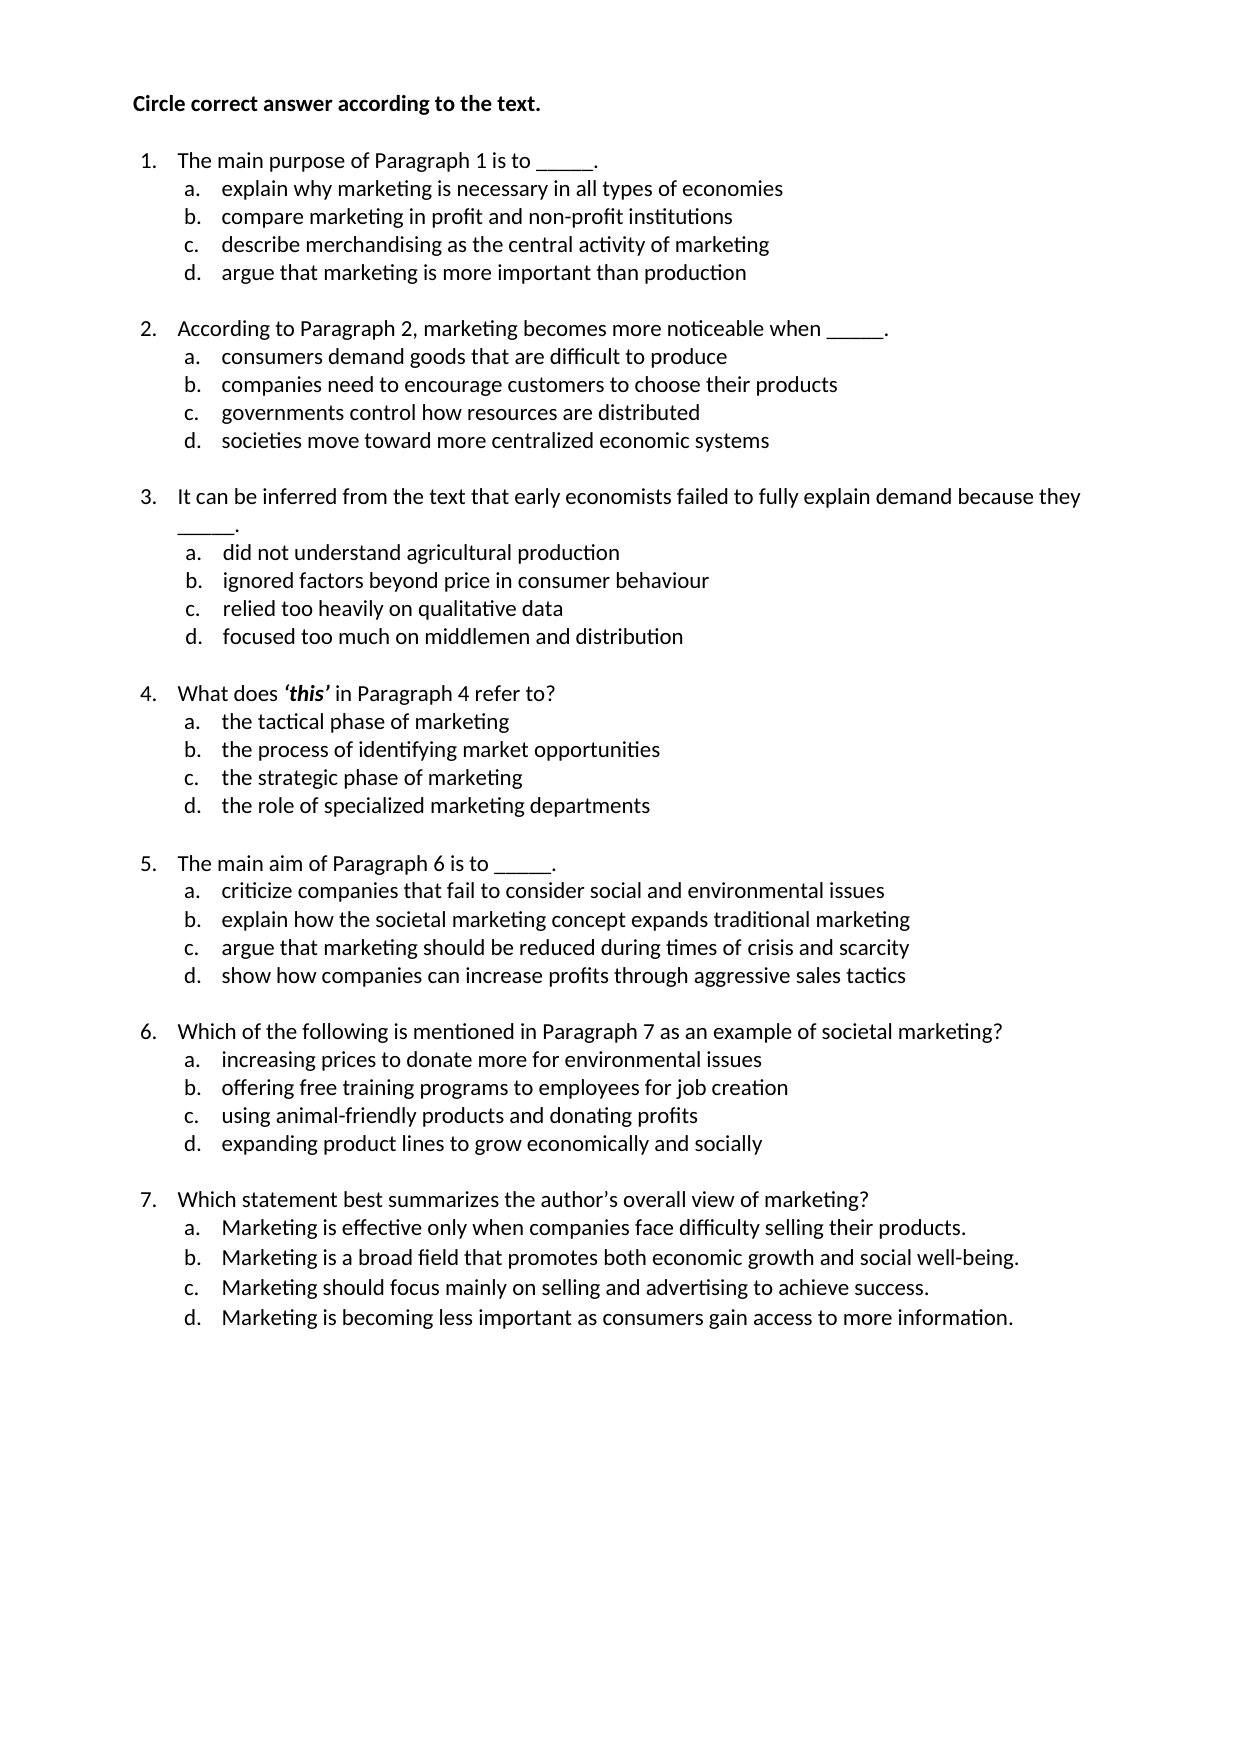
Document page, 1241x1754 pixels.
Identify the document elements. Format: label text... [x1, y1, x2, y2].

list argue that marketing is more important than production [184, 258, 1107, 286]
list the strategic phase of marketing [184, 763, 1093, 791]
list show how companies can increase profits through aggressive sales tactics [184, 961, 1107, 989]
list the process of identifying market opportunities [184, 735, 1093, 763]
list offering free training programs to employees for job creation [184, 1073, 1107, 1101]
list explain how the societal marketing concept expands traditional marketing [184, 905, 1107, 933]
list consumers demand goods that are difficult to produce [184, 342, 1107, 370]
list did not understand agricultural production [185, 538, 1107, 566]
list criticize companies that fail to consider social and environmental issues [184, 877, 1107, 905]
list Which statement best summarizes the author’s overall view of marketing? [140, 1185, 1107, 1213]
list Which of the following is mentioned in Paragraph 7 as an example of societal marketing? [140, 1017, 1107, 1045]
list compare marketing in profit and non-profit institutions [184, 202, 1107, 230]
list expanding product lines to grow economically and socially [184, 1129, 1107, 1157]
list societies move toward more centralized economic systems [184, 426, 1107, 454]
list It can be inferred from the text that early economists failed to fully explain demand because they _____. [140, 482, 1107, 538]
list explain why marketing is necessary in all types of economies [184, 174, 1107, 202]
list Marketing is becoming less important as consumers gain access to more information. [184, 1303, 1107, 1332]
list relied too heavily on qualitative data [185, 594, 1107, 622]
list the tactical phase of marketing [184, 707, 1093, 735]
text Circle correct answer according to the text. [133, 89, 1107, 117]
list Marketing is effective only when companies face difficulty selling their products. [184, 1213, 1107, 1241]
list The main purpose of Paragraph 1 is to _____. [140, 146, 1107, 174]
list argue that marketing should be reduced during times of crisis and scarcity [184, 933, 1107, 961]
list Marketing is a broad field that promotes both economic growth and social well-being. [184, 1243, 1107, 1271]
list ignored factors beyond price in consumer behaviour [185, 566, 1107, 594]
list describe merchandising as the central activity of marketing [184, 230, 1107, 258]
list companies need to encourage customers to choose their products [184, 370, 1107, 398]
list governments control how resources are distributed [184, 398, 1107, 426]
list What does ‘this’ in Paragraph 4 refer to? [140, 679, 1093, 707]
list focused too much on middlemen and distribution [185, 622, 1107, 650]
list Marketing should focus mainly on selling and advertising to achieve success. [184, 1273, 1107, 1301]
list using animal-friendly products and donating profits [184, 1101, 1107, 1129]
list the role of specialized marketing departments [184, 791, 1093, 819]
list The main aim of Paragraph 6 is to _____. [140, 849, 1107, 877]
list According to Paragraph 2, marketing becomes more noticeable when _____. [140, 314, 1107, 342]
list increasing prices to donate more for environmental issues [184, 1045, 1107, 1073]
